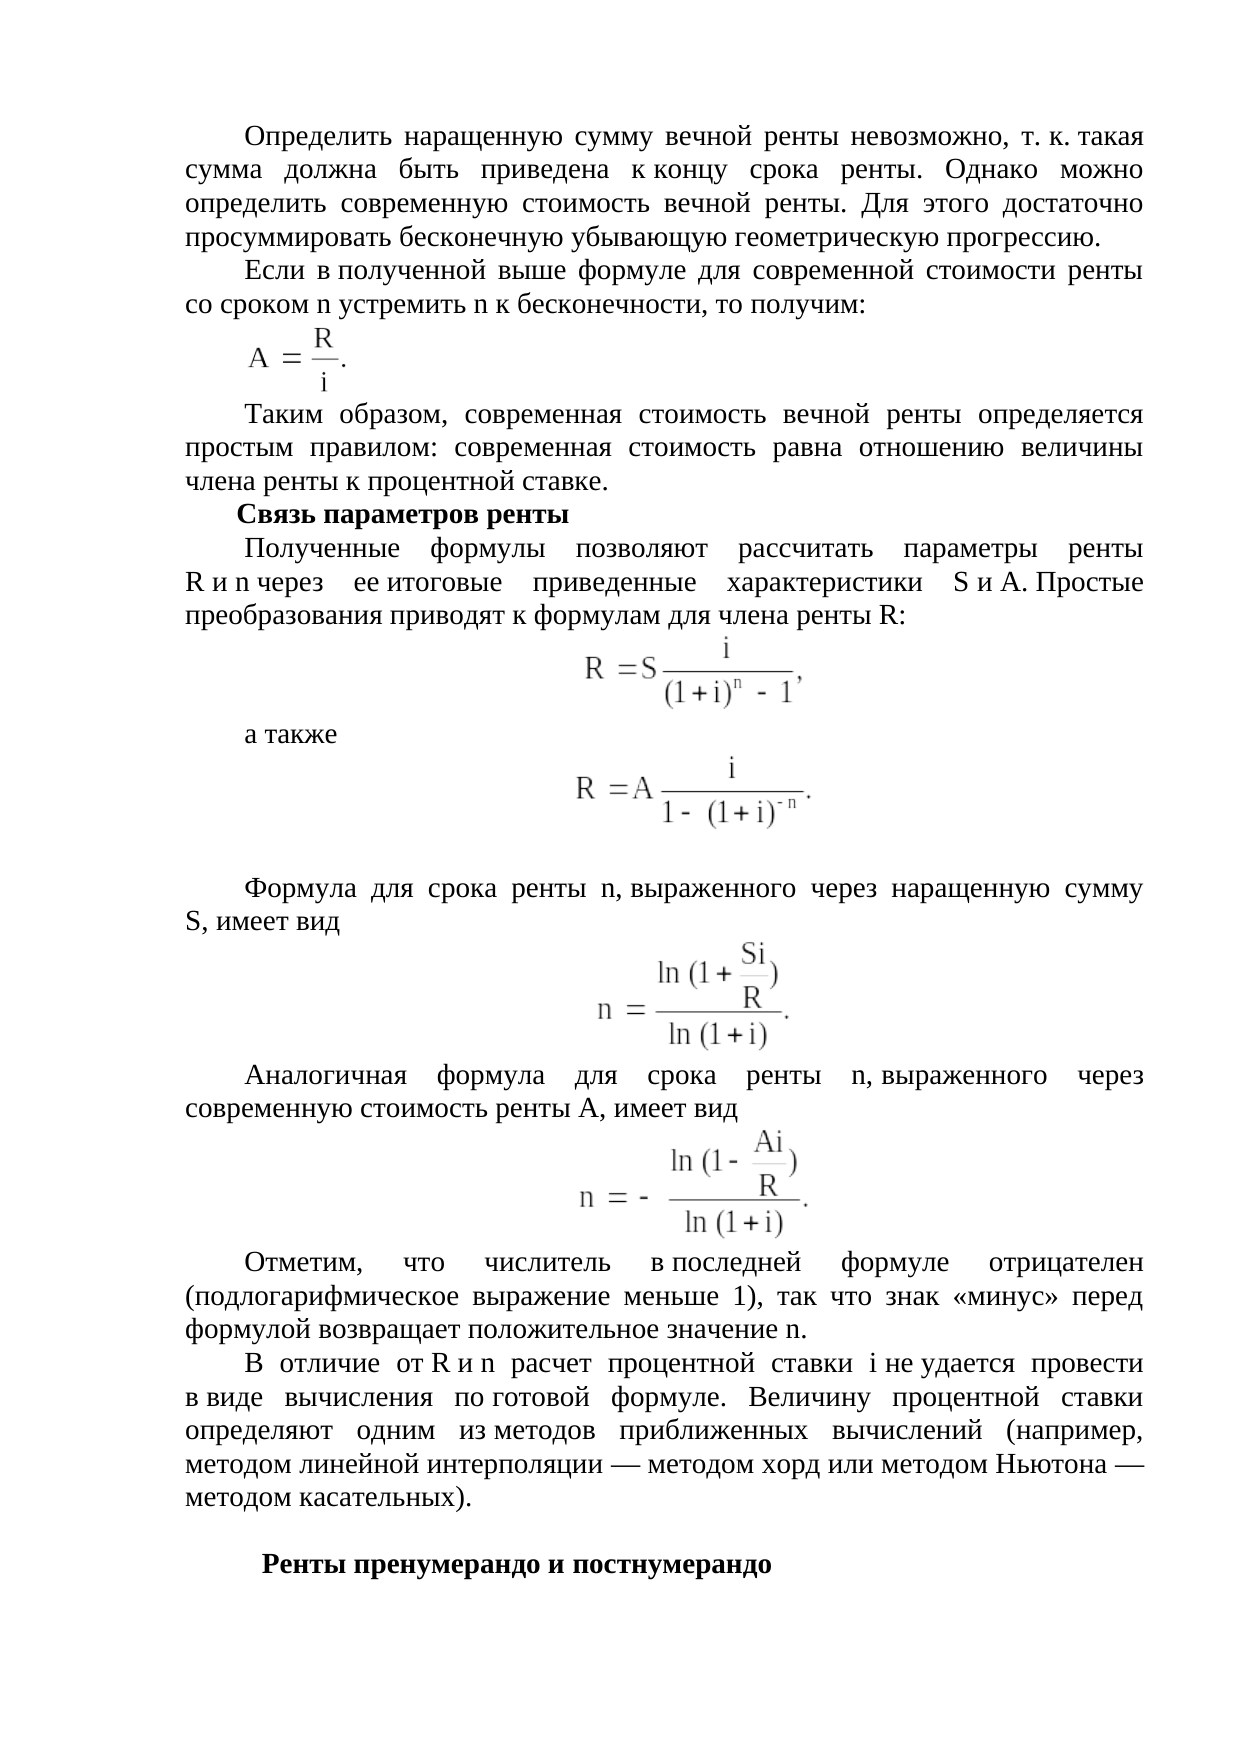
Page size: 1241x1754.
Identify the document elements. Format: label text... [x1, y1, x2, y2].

text Полученные формулы позволяют рассчитать параметры ренты R и n через ее итоговые приведенные характеристики S и A. Простые преобразования приводят к формулам для члена ренты R: [185, 530, 1144, 631]
text В отличие от R и n расчет процентной ставки i не удается провести в виде вычисления по готовой формуле. Величину процентной ставки определяют одним из методов приближенных вычислений (например, методом линейной интерполяции — методом хорд или методом Ньютона — методом касательных). [185, 1345, 1144, 1513]
text Формула для срока ренты n, выраженного через наращенную сумму S, имеет вид [185, 870, 1144, 937]
text Отметим, что числитель в последней формуле отрицателен (подлогарифмическое выражение меньше 1), так что знак «минус» перед формулой возвращает положительное значение n. [185, 1244, 1144, 1345]
text Если в полученной выше формуле для современной стоимости ренты со сроком n устремить n к бесконечности, то получим: [185, 252, 1144, 319]
text а также [185, 717, 1144, 750]
text Ренты пренумерандо и постнумерандо [203, 1546, 1126, 1580]
text Аналогичная формула для срока ренты n, выраженного через современную стоимость ренты A, имеет вид [185, 1057, 1144, 1124]
text Таким образом, современная стоимость вечной ренты определяется простым правилом: современная стоимость равна отношению величины члена ренты к процентной ставке. [185, 396, 1144, 497]
text Связь параметров ренты [177, 497, 1152, 530]
text Определить наращенную сумму вечной ренты невозможно, т. к. такая сумма должна быть приведена к концу срока ренты. Однако можно определить современную стоимость вечной ренты. Для этого достаточно просуммировать бесконечную убывающую геометрическую прогрессию. [185, 118, 1144, 252]
